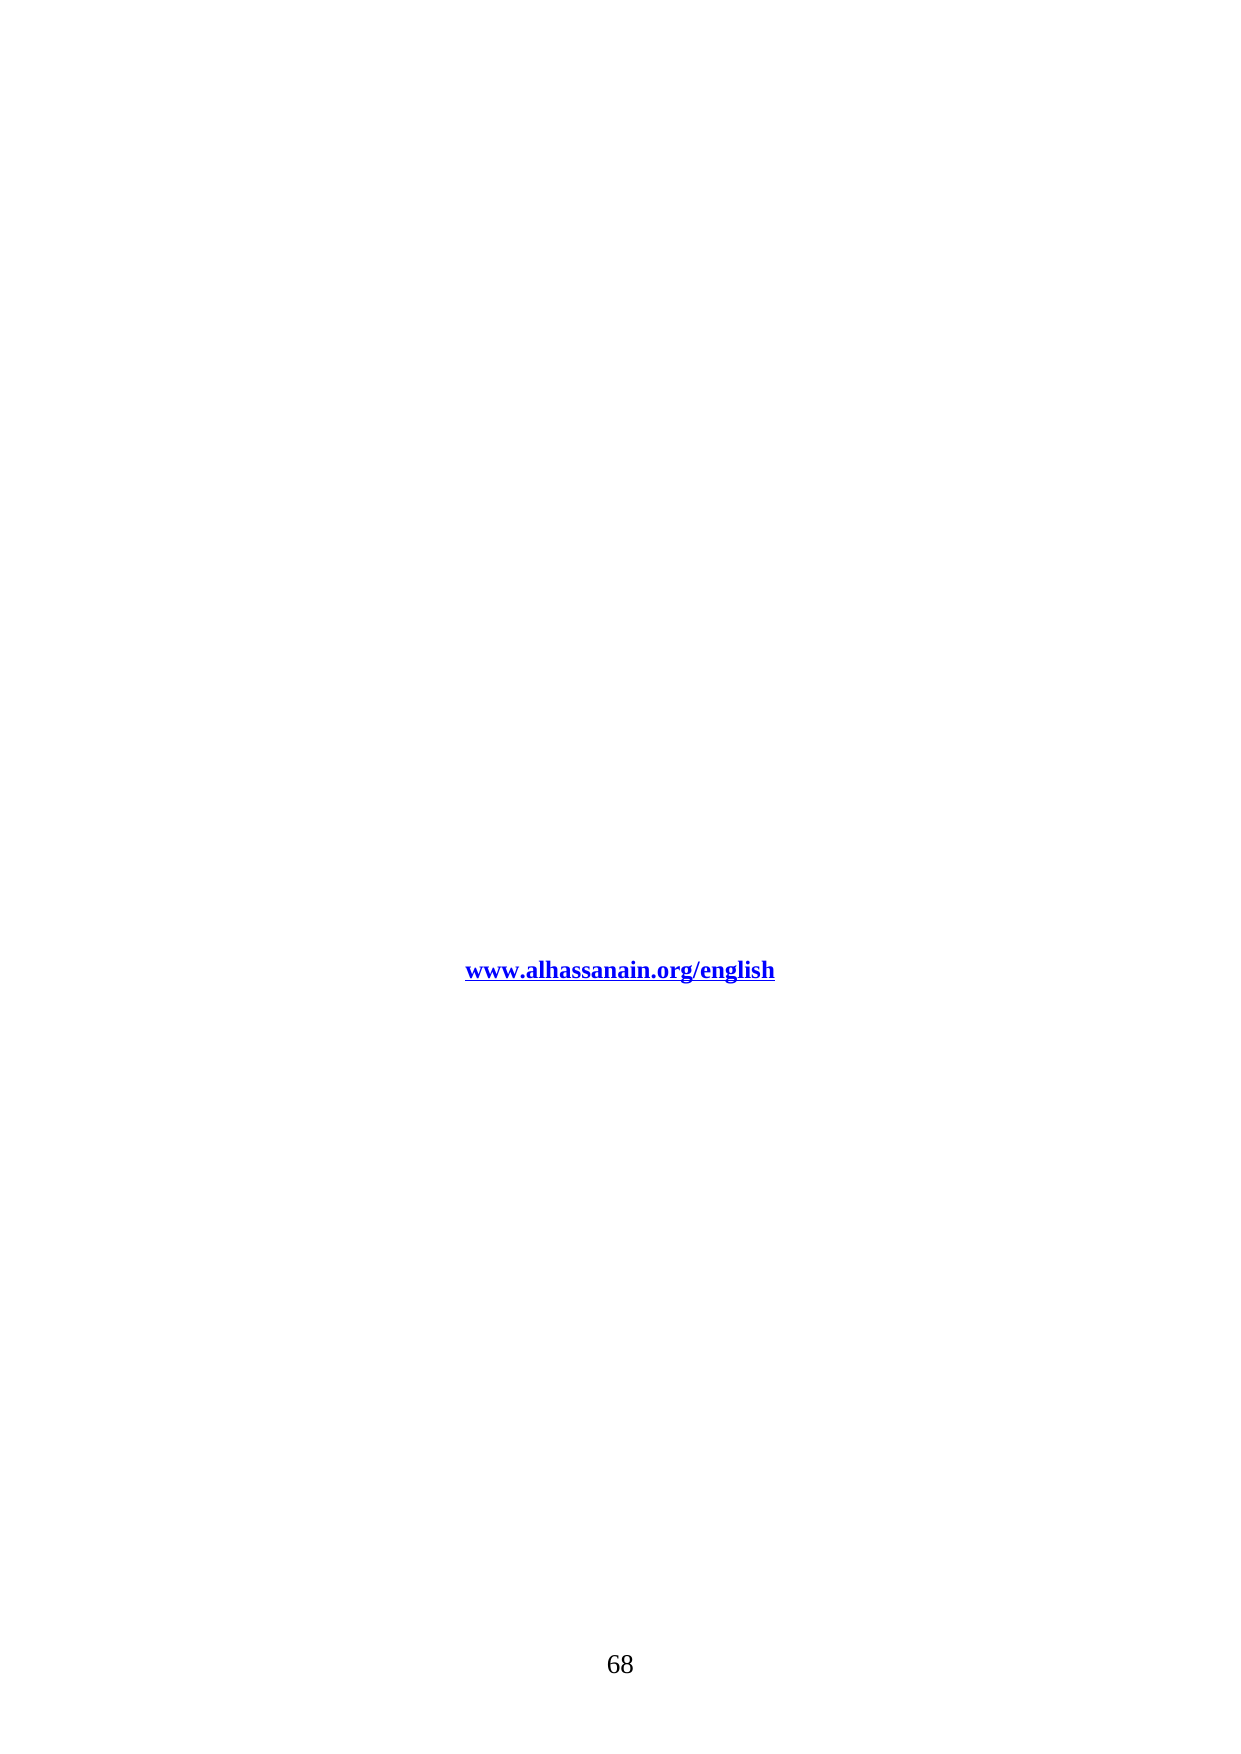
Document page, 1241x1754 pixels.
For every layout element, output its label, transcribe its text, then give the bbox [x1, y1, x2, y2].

text www.alhassanain.org/english [236, 955, 1004, 983]
